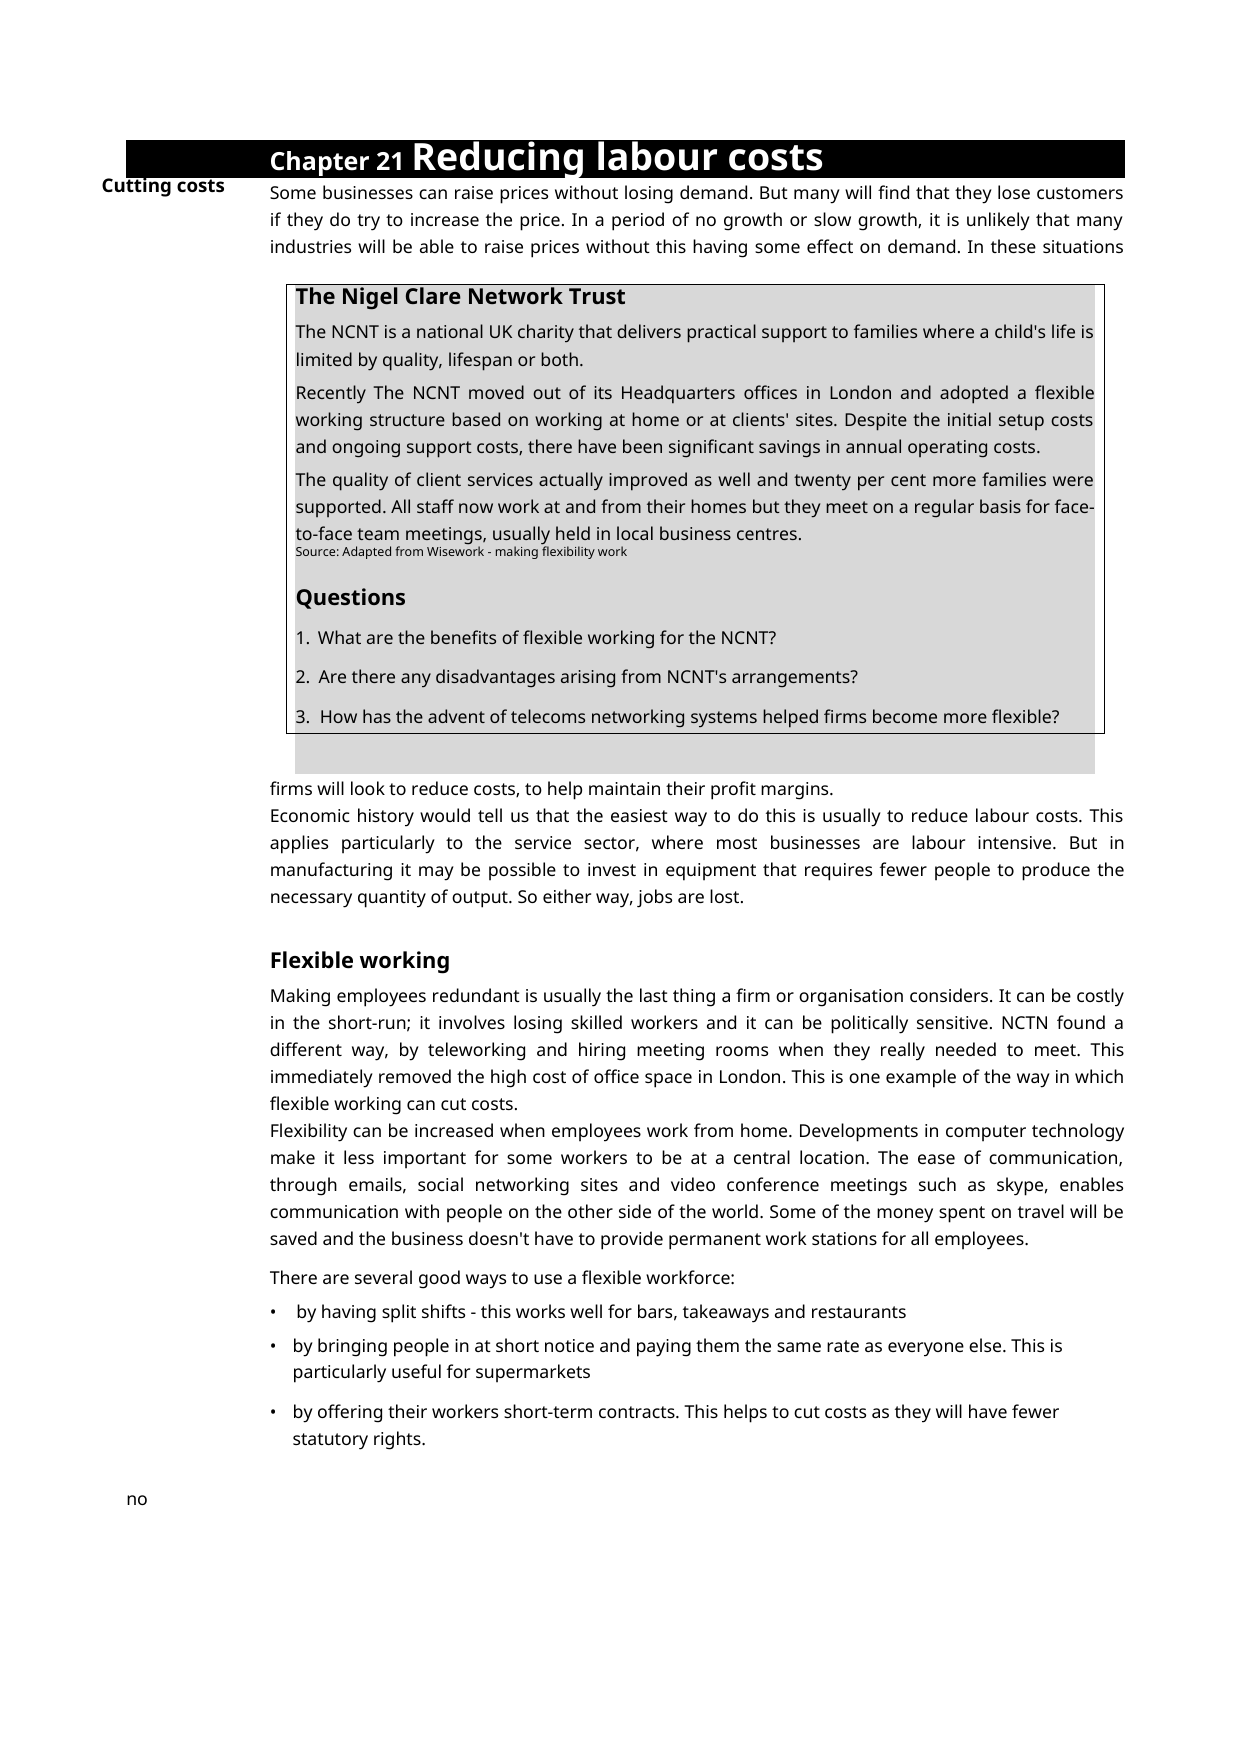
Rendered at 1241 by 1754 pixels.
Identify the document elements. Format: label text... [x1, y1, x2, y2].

list by having split shifts - this works well for bars, takeaways and restaurants [269, 1304, 1125, 1322]
list by offering their workers short-term contracts. This helps to cut costs as they will have fewer statutory rights. [269, 1397, 1125, 1451]
text There are several good ways to use a flexible workforce: [269, 1270, 1125, 1288]
subtitle Chapter 21 Reducing labour costs [126, 140, 1125, 178]
text Flexibility can be increased when employees work from home. Developments in computer technology make it less important for some workers to be at a central location. The ease of communication, through emails, social networking sites and video conference meetings such as skype, enables communication with people on the other side of the world. Some of the money spent on travel will be saved and the business doesn't have to provide permanent work stations for all employees. [269, 1116, 1125, 1250]
text Making employees redundant is usually the last thing a firm or organisation considers. It can be costly in the short-run; it involves losing skilled workers and it can be politically sensitive. NCTN found a different way, by teleworking and hiring meeting rooms when they really needed to meet. This immediately removed the high cost of office space in London. This is one example of the way in which flexible working can cut costs. [269, 981, 1125, 1116]
list by bringing people in at short notice and paying them the same rate as everyone else. This is particularly useful for supermarkets [269, 1331, 1125, 1384]
text Some businesses can raise prices without losing demand. But many will find that they lose customers if they do try to increase the price. In a period of no growth or slow growth, it is unlikely that many industries will be able to raise prices without this having some effect on demand. In these situations firms will look to reduce costs, to help maintain their profit margins. [269, 178, 1125, 801]
subtitle Flexible working [269, 951, 1125, 973]
text Economic history would tell us that the easiest way to do this is usually to reduce labour costs. This applies particularly to the service sector, where most businesses are labour intensive. But in manufacturing it may be possible to invest in equipment that requires fewer people to produce the necessary quantity of output. So either way, jobs are lost. [269, 801, 1125, 909]
